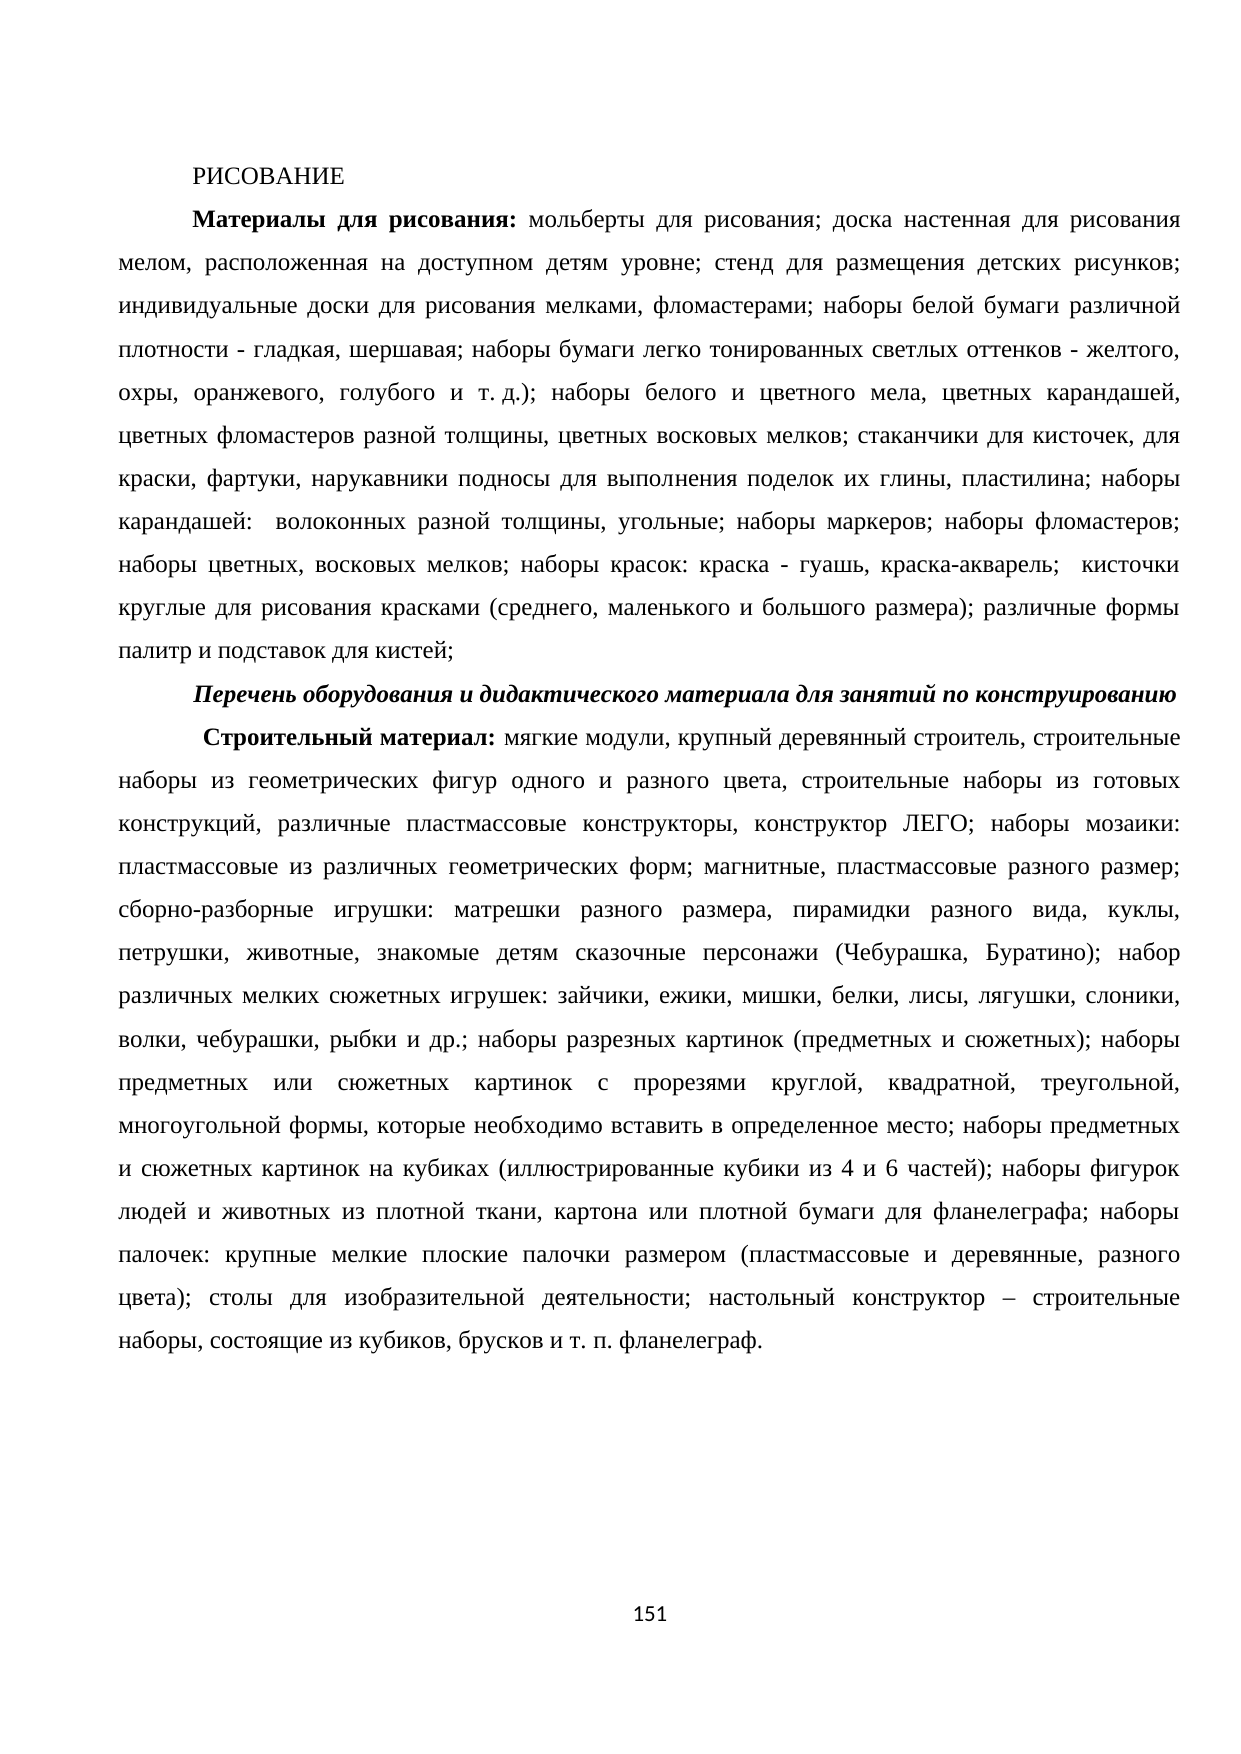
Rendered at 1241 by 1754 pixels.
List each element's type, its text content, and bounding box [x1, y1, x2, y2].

text Материалы для рисования: мольберты для рисования; доска настенная для рисования мелом, расположенная на доступном детям уровне; стенд для размещения детских рисунков; индивидуальные доски для рисования мелками, фломастерами; наборы белой бумаги различной плотности - гладкая, шершавая; наборы бумаги легко тонированных светлых оттенков - желтого, охры, оранжевого, голубого и т. д.); наборы белого и цветного мела, цветных карандашей, цветных фломастеров разной толщины, цветных восковых мелков; стаканчики для кисточек, для краски, фартуки, нарукавники подносы для выполнения поделок их глины, пластилина; наборы карандашей: волоконных разной толщины, угольные; наборы маркеров; наборы фломастеров; наборы цветных, восковых мелков; наборы красок: краска - гуашь, краска-акварель; кисточки круглые для рисования красками (среднего, маленького и большого размера); различные формы палитр и подставок для кистей; [118, 204, 1181, 664]
text Строительный материал: мягкие модули, крупный деревянный строитель, строительные наборы из геометрических фигур одного и разного цвета, строительные наборы из готовых конструкций, различные пластмассовые конструкторы, конструктор ЛЕГО; наборы мозаики: пластмассовые из различных геометрических форм; магнитные, пластмассовые разного размер; сборно-разборные игрушки: матрешки разного размера, пирамидки разного вида, куклы, петрушки, животные, знакомые детям сказочные персонажи (Чебурашка, Буратино); набор различных мелких сюжетных игрушек: зайчики, ежики, мишки, белки, лисы, лягушки, слоники, волки, чебурашки, рыбки и др.; наборы разрезных картинок (предметных и сюжетных); наборы предметных или сюжетных картинок с прорезями круглой, квадратной, треугольной, многоугольной формы, которые необходимо вставить в определенное место; наборы предметных и сюжетных картинок на кубиках (иллюстрированные кубики из 4 и 6 частей); наборы фигурок людей и животных из плотной ткани, картона или плотной бумаги для фланелеграфа; наборы палочек: крупные мелкие плоские палочки размером (пластмассовые и деревянные, разного цвета); столы для изобразительной деятельности; настольный конструктор – строительные наборы, состоящие из кубиков, брусков и т. п. фланелеграф. [118, 722, 1181, 1354]
text РИСОВАНИЕ [118, 161, 1181, 190]
text Перечень оборудования и дидактического материала для занятий по конструированию [118, 679, 1181, 707]
